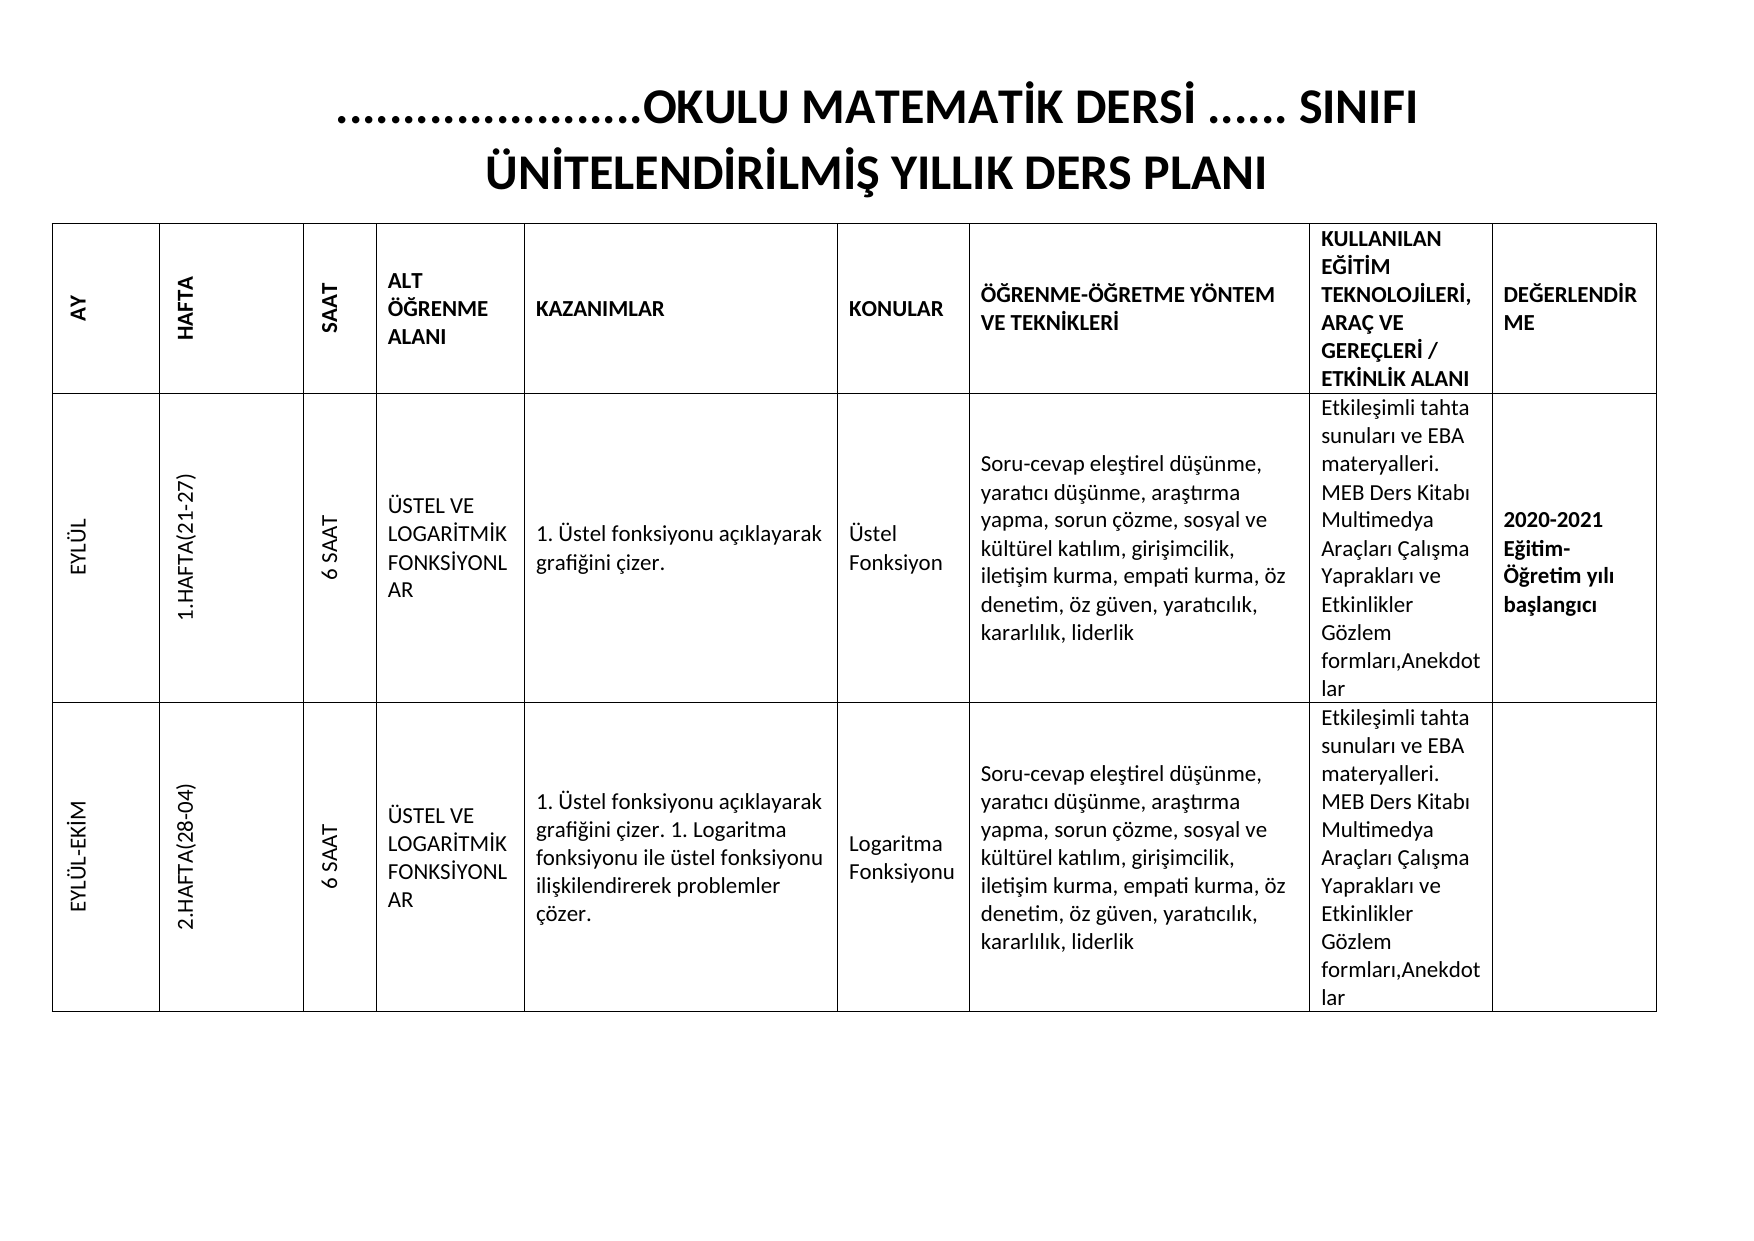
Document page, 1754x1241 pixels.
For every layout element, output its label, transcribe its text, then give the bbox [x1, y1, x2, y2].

table_header ÖĞRENME-ÖĞRETME YÖNTEM VE TEKNİKLERİ [970, 224, 1309, 392]
table_cell Etkileşimli tahta sunuları ve EBA materyalleri. MEB Ders Kitabı Multimedya Araçları Çalışma Yaprakları ve Etkinlikler Gözlem formları,Anekdotlar [1310, 703, 1492, 1011]
table_header ALT ÖĞRENME ALANI [377, 224, 524, 392]
table_header KONULAR [838, 224, 969, 392]
table_header AY [53, 224, 159, 392]
table_header DEĞERLENDİRME [1493, 224, 1656, 392]
table_header HAFTA [160, 224, 303, 392]
table_header SAAT [304, 224, 376, 392]
table_header KAZANIMLAR [525, 224, 837, 392]
table_cell Logaritma Fonksiyonu [838, 703, 969, 1011]
table_cell 1. Üstel fonksiyonu açıklayarak grafiğini çizer. [525, 394, 837, 702]
table_cell 1.HAFTA(21-27) [160, 394, 303, 702]
table_cell EYLÜL-EKİM [53, 703, 159, 1011]
table_cell 1. Üstel fonksiyonu açıklayarak grafiğini çizer. 1. Logaritma fonksiyonu ile üstel fonksiyonu ilişkilendirerek problemler çözer. [525, 703, 837, 1011]
table_cell Etkileşimli tahta sunuları ve EBA materyalleri. MEB Ders Kitabı Multimedya Araçları Çalışma Yaprakları ve Etkinlikler Gözlem formları,Anekdotlar [1310, 394, 1492, 702]
table_cell Üstel Fonksiyon [838, 394, 969, 702]
table_header KULLANILAN EĞİTİM TEKNOLOJİLERİ, ARAÇ VE GEREÇLERİ / ETKİNLİK ALANI [1310, 224, 1492, 392]
table_cell ÜSTEL VE LOGARİTMİK FONKSİYONLAR [377, 394, 524, 702]
table_cell 6 SAAT [304, 394, 376, 702]
table_cell 2.HAFTA(28-04) [160, 703, 303, 1011]
table_cell EYLÜL [53, 394, 159, 702]
text .......................OKULU MATEMATİK DERSİ ...... SINIFI ÜNİTELENDİRİLMİŞ YILLIK DERS PLANI [75, 75, 1679, 202]
table_cell 6 SAAT [304, 703, 376, 1011]
table_cell ÜSTEL VE LOGARİTMİK FONKSİYONLAR [377, 703, 524, 1011]
table_cell [1493, 703, 1656, 1011]
table_cell 2020-2021 Eğitim-Öğretim yılı başlangıcı [1493, 394, 1656, 702]
